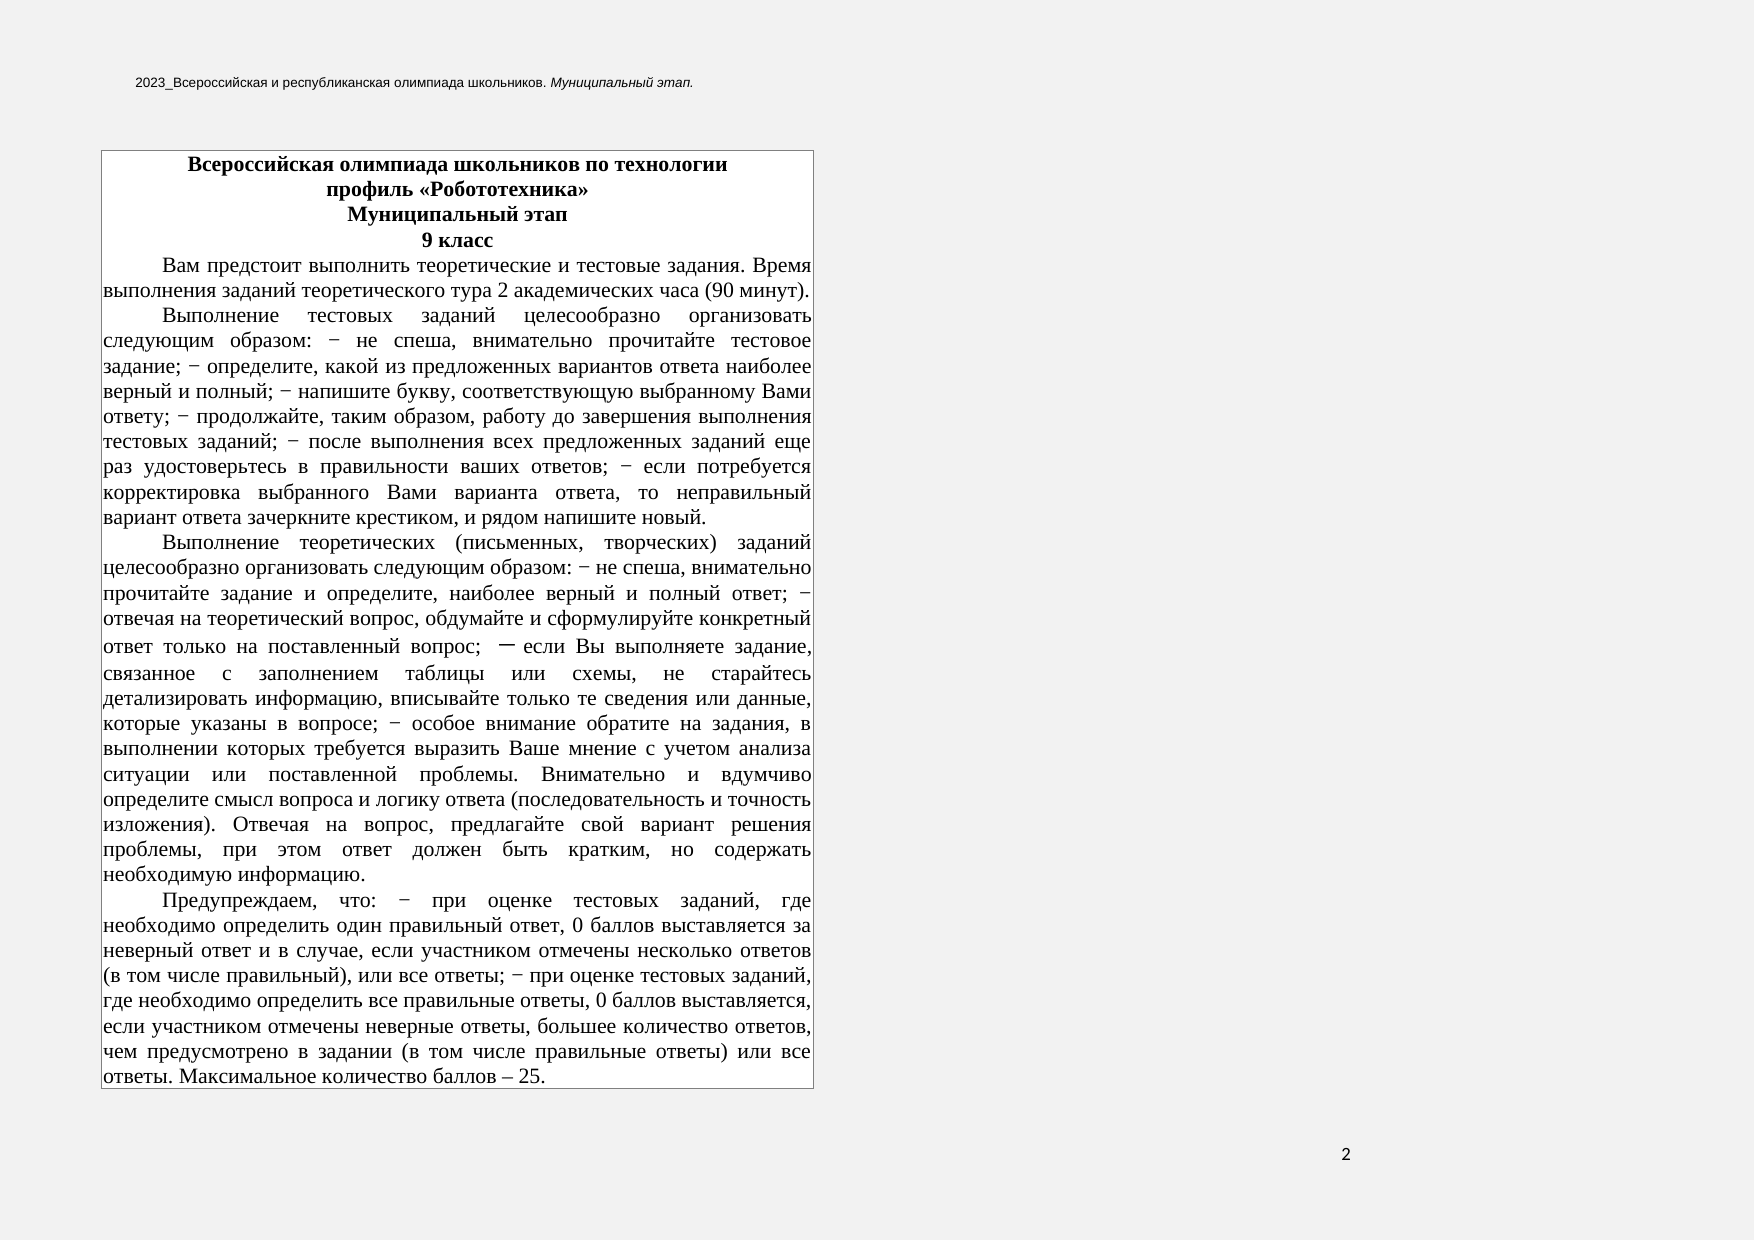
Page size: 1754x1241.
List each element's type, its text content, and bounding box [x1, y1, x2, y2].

table_cell Всероссийская олимпиада школьников по технологии профиль «Робототехника» Муниципальный этап 9 класс Вам предстоит выполнить теоретические и тестовые задания. Время выполнения заданий теоретического тура 2 академических часа (90 минут). Выполнение тестовых заданий целесообразно организовать следующим образом: − не спеша, внимательно прочитайте тестовое задание; − определите, какой из предложенных вариантов ответа наиболее верный и полный; − напишите букву, соответствующую выбранному Вами ответу; − продолжайте, таким образом, работу до завершения выполнения тестовых заданий; − после выполнения всех предложенных заданий еще раз удостоверьтесь в правильности ваших ответов; − если потребуется корректировка выбранного Вами варианта ответа, то неправильный вариант ответа зачеркните крестиком, и рядом напишите новый. Выполнение теоретических (письменных, творческих) заданий целесообразно организовать следующим образом: − не спеша, внимательно прочитайте задание и определите, наиболее верный и полный ответ; − отвечая на теоретический вопрос, обдумайте и сформулируйте конкретный ответ только на поставленный вопрос; －если Вы выполняете задание, связанное с заполнением таблицы или схемы, не старайтесь детализировать информацию, вписывайте только те сведения или данные, которые указаны в вопросе; − особое внимание обратите на задания, в выполнении которых требуется выразить Ваше мнение с учетом анализа ситуации или поставленной проблемы. Внимательно и вдумчиво определите смысл вопроса и логику ответа (последовательность и точность изложения). Отвечая на вопрос, предлагайте свой вариант решения проблемы, при этом ответ должен быть кратким, но содержать необходимую информацию. Предупреждаем, что: − при оценке тестовых заданий, где необходимо определить один правильный ответ, 0 баллов выставляется за неверный ответ и в случае, если участником отмечены несколько ответов (в том числе правильный), или все ответы; − при оценке тестовых заданий, где необходимо определить все правильные ответы, 0 баллов выставляется, если участником отмечены неверные ответы, большее количество ответов, чем предусмотрено в задании (в том числе правильные ответы) или все ответы. Максимальное количество баллов – 25. [102, 151, 813, 1088]
